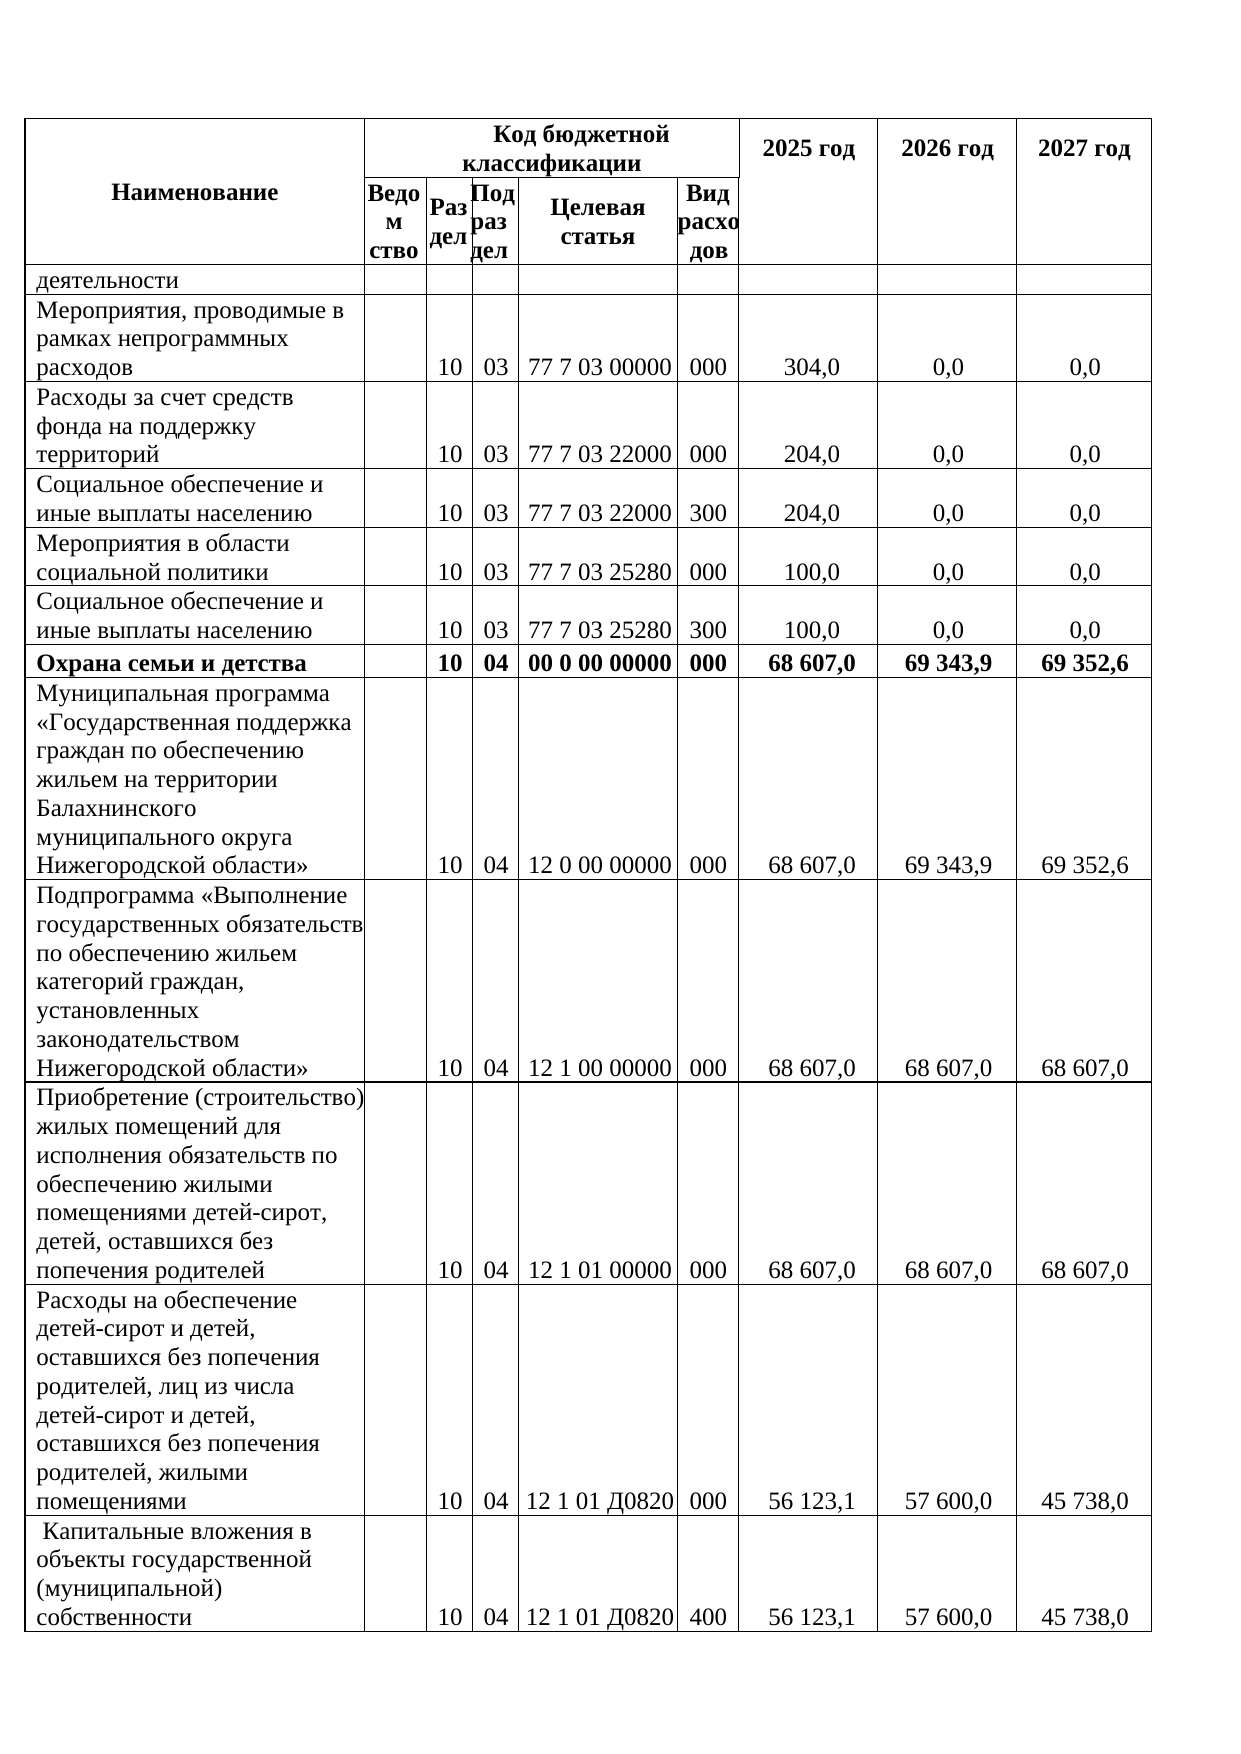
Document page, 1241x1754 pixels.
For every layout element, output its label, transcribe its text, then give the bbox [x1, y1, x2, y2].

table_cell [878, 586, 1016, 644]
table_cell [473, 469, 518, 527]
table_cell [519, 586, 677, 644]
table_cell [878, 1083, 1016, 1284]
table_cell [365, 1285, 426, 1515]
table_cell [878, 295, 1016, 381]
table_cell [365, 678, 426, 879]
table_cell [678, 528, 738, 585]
table_cell Раз дел [427, 178, 472, 264]
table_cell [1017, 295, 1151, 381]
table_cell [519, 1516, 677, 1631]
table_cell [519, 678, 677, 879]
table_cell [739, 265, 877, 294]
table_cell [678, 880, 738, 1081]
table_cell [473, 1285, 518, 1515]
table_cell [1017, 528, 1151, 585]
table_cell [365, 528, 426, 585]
table_cell [1017, 177, 1151, 264]
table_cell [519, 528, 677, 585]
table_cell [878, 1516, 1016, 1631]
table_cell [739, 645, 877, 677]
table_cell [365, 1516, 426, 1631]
table_cell [878, 177, 1016, 264]
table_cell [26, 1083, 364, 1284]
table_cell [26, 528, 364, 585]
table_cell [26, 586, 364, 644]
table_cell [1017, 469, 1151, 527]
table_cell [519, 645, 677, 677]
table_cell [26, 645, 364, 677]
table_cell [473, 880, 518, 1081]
table_cell [739, 177, 877, 264]
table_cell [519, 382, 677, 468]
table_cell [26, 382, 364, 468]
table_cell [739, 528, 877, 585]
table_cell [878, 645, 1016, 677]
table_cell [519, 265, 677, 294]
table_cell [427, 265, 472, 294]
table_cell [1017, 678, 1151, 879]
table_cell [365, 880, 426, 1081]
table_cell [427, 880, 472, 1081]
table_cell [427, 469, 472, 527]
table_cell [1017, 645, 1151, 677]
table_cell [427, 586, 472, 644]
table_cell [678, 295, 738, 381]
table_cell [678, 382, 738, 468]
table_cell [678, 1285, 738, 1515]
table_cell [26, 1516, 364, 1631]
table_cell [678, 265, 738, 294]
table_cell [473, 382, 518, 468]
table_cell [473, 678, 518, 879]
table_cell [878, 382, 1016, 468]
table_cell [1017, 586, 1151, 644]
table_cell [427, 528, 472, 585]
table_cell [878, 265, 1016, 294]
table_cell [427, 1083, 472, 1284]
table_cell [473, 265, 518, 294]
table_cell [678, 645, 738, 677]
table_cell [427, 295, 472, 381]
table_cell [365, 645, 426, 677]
table_header 2026 год [878, 119, 1016, 177]
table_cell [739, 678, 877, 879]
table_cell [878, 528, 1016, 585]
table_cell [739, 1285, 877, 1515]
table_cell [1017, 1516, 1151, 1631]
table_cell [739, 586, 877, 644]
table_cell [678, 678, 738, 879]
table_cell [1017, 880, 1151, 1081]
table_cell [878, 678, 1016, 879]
table_cell Целевая статья [519, 178, 677, 264]
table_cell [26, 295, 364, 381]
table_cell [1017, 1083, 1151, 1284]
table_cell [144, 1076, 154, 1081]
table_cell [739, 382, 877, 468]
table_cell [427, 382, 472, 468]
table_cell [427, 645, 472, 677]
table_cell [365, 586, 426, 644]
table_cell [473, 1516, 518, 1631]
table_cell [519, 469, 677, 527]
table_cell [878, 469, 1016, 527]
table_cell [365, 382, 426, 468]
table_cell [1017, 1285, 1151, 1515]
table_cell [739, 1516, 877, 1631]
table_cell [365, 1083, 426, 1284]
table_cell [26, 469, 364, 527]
table_header 2025 год [740, 119, 877, 177]
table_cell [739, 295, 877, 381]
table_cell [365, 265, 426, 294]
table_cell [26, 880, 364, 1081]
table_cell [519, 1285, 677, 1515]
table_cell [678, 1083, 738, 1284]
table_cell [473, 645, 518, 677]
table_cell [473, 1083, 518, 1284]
table_header Код бюджетной классификации [365, 119, 739, 177]
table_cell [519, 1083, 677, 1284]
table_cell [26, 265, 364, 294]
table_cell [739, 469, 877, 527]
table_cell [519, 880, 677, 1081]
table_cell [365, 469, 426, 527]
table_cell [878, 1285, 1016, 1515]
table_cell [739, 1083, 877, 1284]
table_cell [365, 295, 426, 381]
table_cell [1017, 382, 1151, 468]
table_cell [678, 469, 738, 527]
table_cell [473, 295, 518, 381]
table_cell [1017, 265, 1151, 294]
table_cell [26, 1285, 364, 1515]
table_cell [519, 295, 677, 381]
table_header 2027 год [1017, 119, 1151, 177]
table_header Наименование [26, 119, 364, 264]
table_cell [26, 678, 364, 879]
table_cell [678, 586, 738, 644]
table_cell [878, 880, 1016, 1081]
table_cell Вид расходов [678, 178, 738, 264]
table_cell Ведом ство [365, 178, 426, 264]
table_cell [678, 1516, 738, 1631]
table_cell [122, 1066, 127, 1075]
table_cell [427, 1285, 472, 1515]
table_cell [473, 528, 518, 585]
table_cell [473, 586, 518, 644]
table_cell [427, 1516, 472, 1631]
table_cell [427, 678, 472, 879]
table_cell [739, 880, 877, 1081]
table_cell Под раз дел [473, 178, 518, 264]
